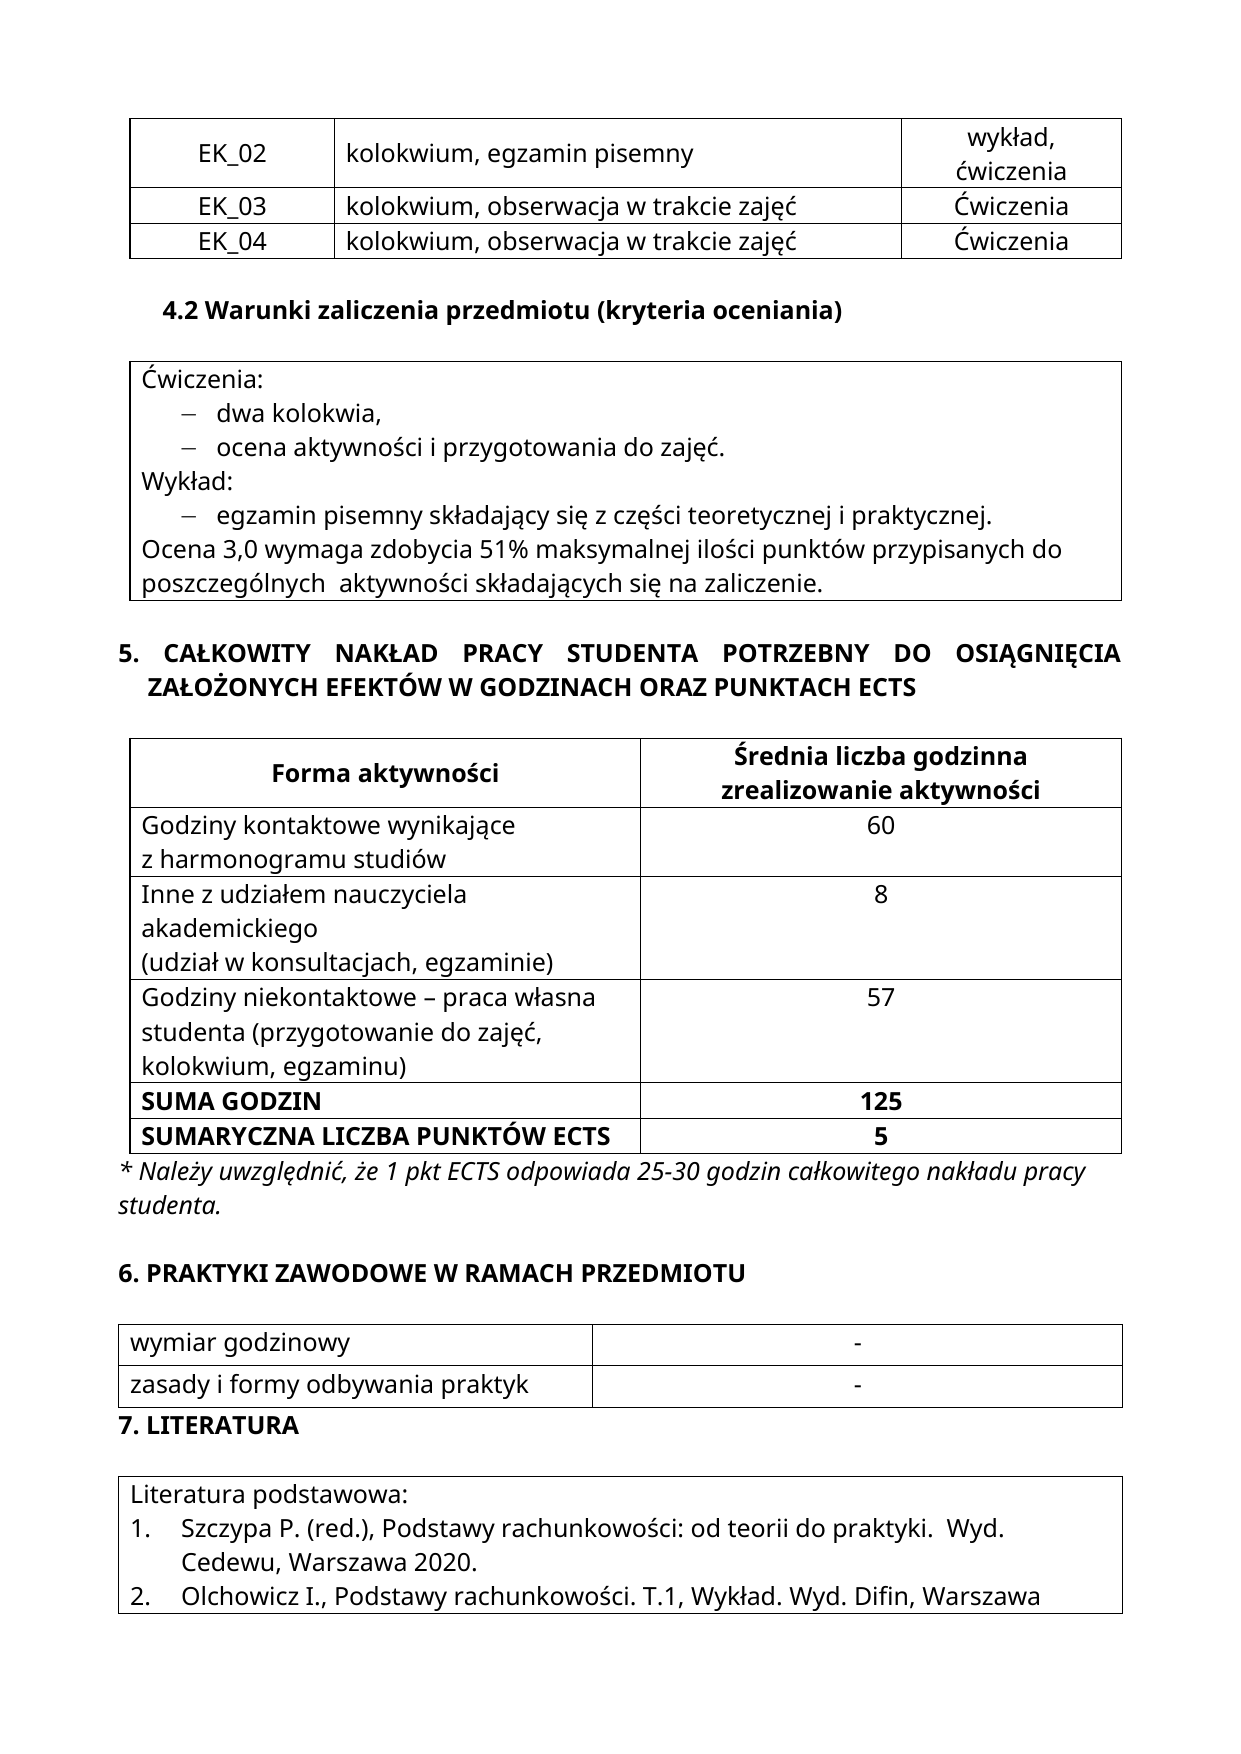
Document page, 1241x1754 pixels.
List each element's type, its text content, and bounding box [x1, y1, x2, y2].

table_cell SUMARYCZNA LICZBA PUNKTÓW ECTS [131, 1119, 640, 1152]
table_cell 125 [641, 1083, 1121, 1117]
text 4.2 Warunki zaliczenia przedmiotu (kryteria oceniania) [162, 293, 1122, 327]
text * Należy uwzględnić, że 1 pkt ECTS odpowiada 25-30 godzin całkowitego nakładu pracy studenta. [118, 1153, 1122, 1222]
table_cell kolokwium, obserwacja w trakcie zajęć [335, 188, 901, 222]
text 7. LITERATURA [118, 1408, 1122, 1442]
table_cell EK_02 [131, 119, 334, 187]
text 5. CAŁKOWITY NAKŁAD PRACY STUDENTA POTRZEBNY DO OSIĄGNIĘCIA ZAŁOŻONYCH EFEKTÓW W GODZINACH ORAZ PUNKTACH ECTS [118, 635, 1122, 703]
table_cell Godziny niekontaktowe – praca własna studenta (przygotowanie do zajęć, kolokwium, egzaminu) [131, 980, 640, 1082]
table_header - [593, 1325, 1122, 1365]
table_cell EK_03 [131, 188, 334, 222]
table_header Średnia liczba godzinna zrealizowanie aktywności [641, 739, 1121, 807]
table_cell 8 [641, 877, 1121, 979]
table_cell 57 [641, 980, 1121, 1082]
table_cell wykład, ćwiczenia [902, 119, 1121, 187]
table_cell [335, 119, 901, 187]
table_cell SUMA GODZIN [131, 1083, 640, 1117]
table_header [119, 1477, 1122, 1613]
text 6. PRAKTYKI ZAWODOWE W RAMACH PRZEDMIOTU [118, 1256, 1122, 1290]
table_cell kolokwium, obserwacja w trakcie zajęć [335, 224, 901, 257]
table_cell Ćwiczenia [902, 188, 1121, 222]
table_cell - [593, 1366, 1122, 1407]
table_header Ćwiczenia: dwa kolokwia, ocena aktywności i przygotowania do zajęć. Wykład: egzamin pisemny składający się z części teoretycznej i praktycznej. Ocena 3,0 wymaga zdobycia 51% maksymalnej ilości punktów przypisanych do poszczególnych aktywności składających się na zaliczenie. [131, 362, 1121, 600]
table_cell 5 [641, 1119, 1121, 1152]
table_cell 60 [641, 808, 1121, 876]
table_cell zasady i formy odbywania praktyk [119, 1366, 592, 1407]
table_header Forma aktywności [131, 739, 640, 807]
table_cell Godziny kontaktowe wynikające z harmonogramu studiów [131, 808, 640, 876]
table_cell Inne z udziałem nauczyciela akademickiego (udział w konsultacjach, egzaminie) [131, 877, 640, 979]
table_header wymiar godzinowy [119, 1325, 592, 1365]
table_cell Ćwiczenia [902, 224, 1121, 257]
table_cell EK_04 [131, 224, 334, 257]
